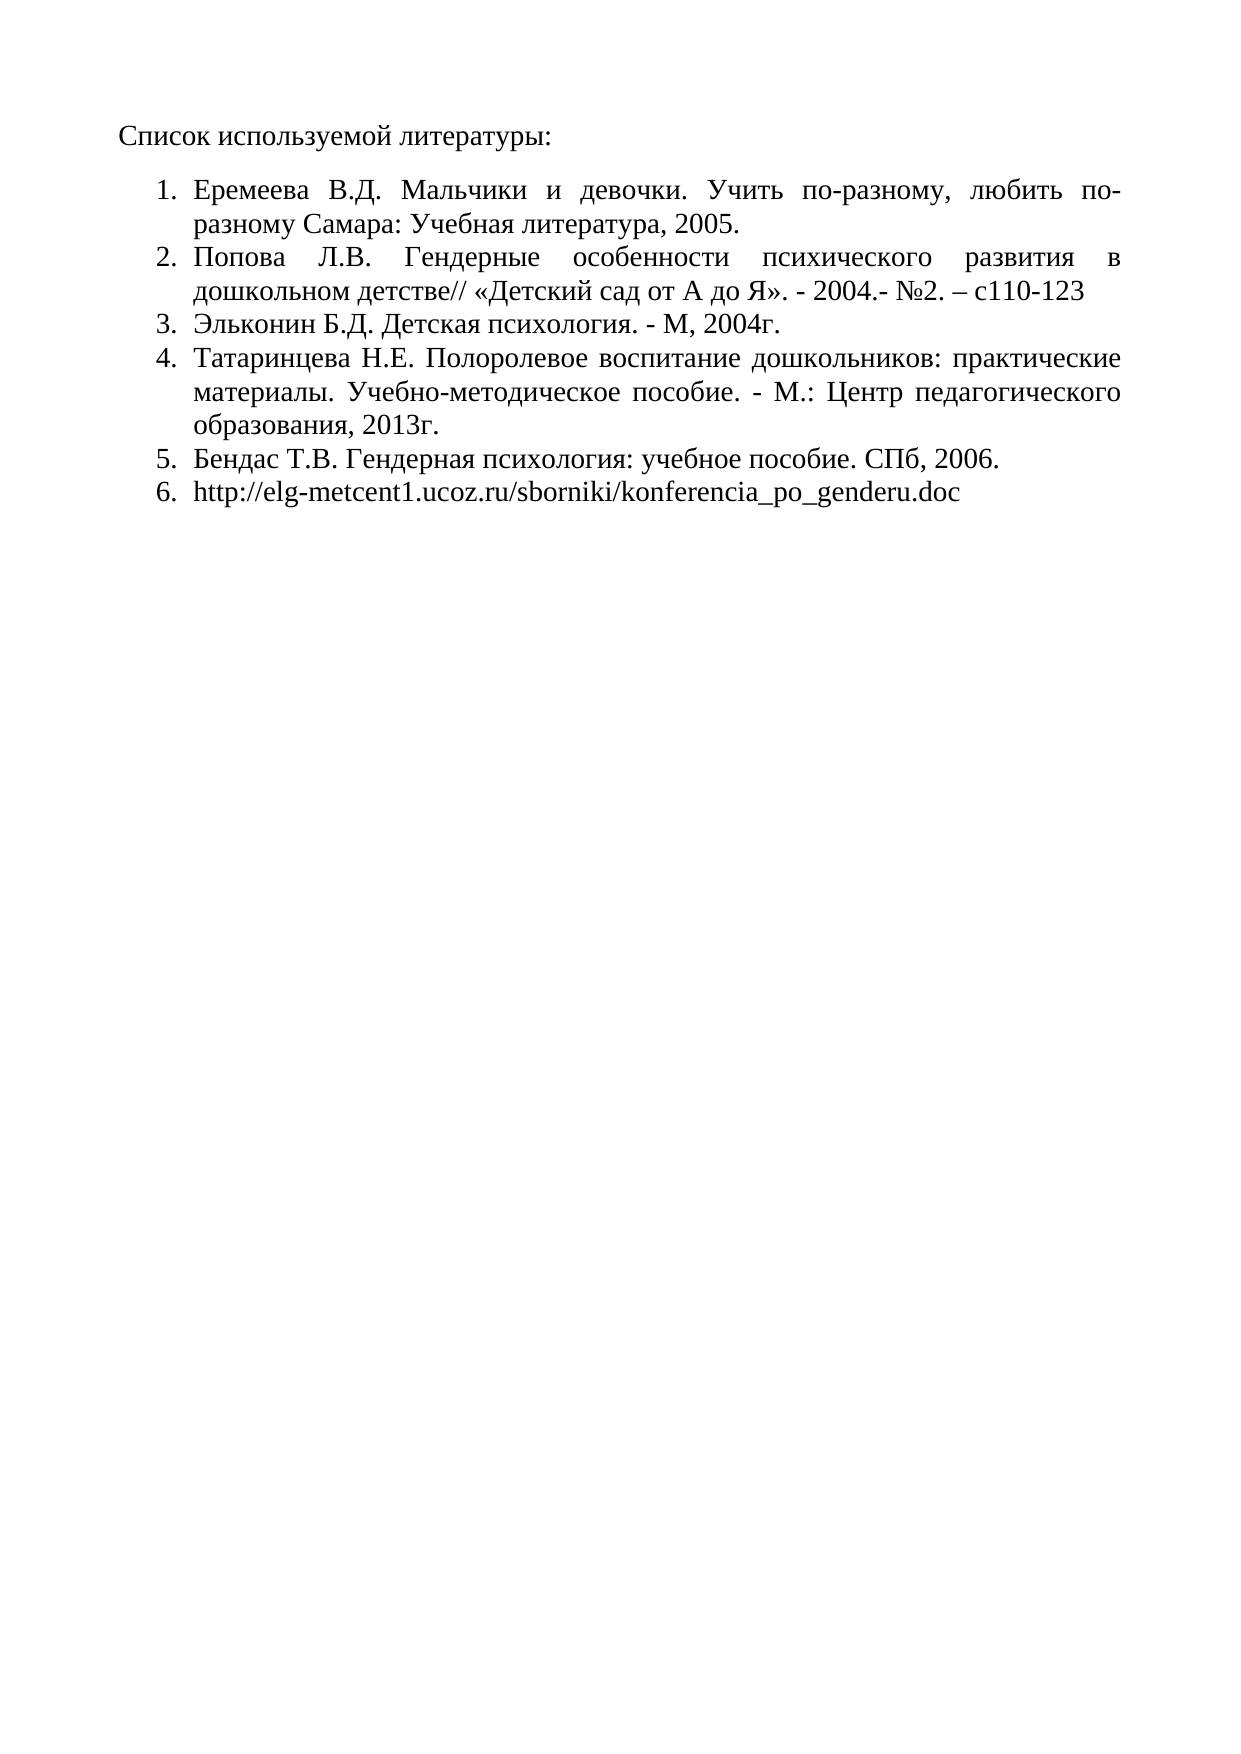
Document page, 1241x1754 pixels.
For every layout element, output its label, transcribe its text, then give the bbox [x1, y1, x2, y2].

list http://elg-metcent1.ucoz.ru/sborniki/konferencia_po_genderu.doc [156, 474, 1122, 508]
list Бендас Т.В. Гендерная психология: учебное пособие. СПб, 2006. [156, 441, 1122, 474]
text Список используемой литературы: [118, 118, 1122, 152]
list Попова Л.В. Гендерные особенности психического развития в дошкольном детстве// «Детский сад от А до Я». - 2004.- №2. – с110-123 [156, 239, 1122, 307]
list Татаринцева Н.Е. Полоролевое воспитание дошкольников: практические материалы. Учебно-методическое пособие. - М.: Центр педагогического образования, 2013г. [156, 340, 1122, 441]
list Эльконин Б.Д. Детская психология. - М, 2004г. [156, 307, 1122, 340]
list Еремеева В.Д. Мальчики и девочки. Учить по-разному, любить по-разному Самара: Учебная литература, 2005. [156, 172, 1122, 239]
